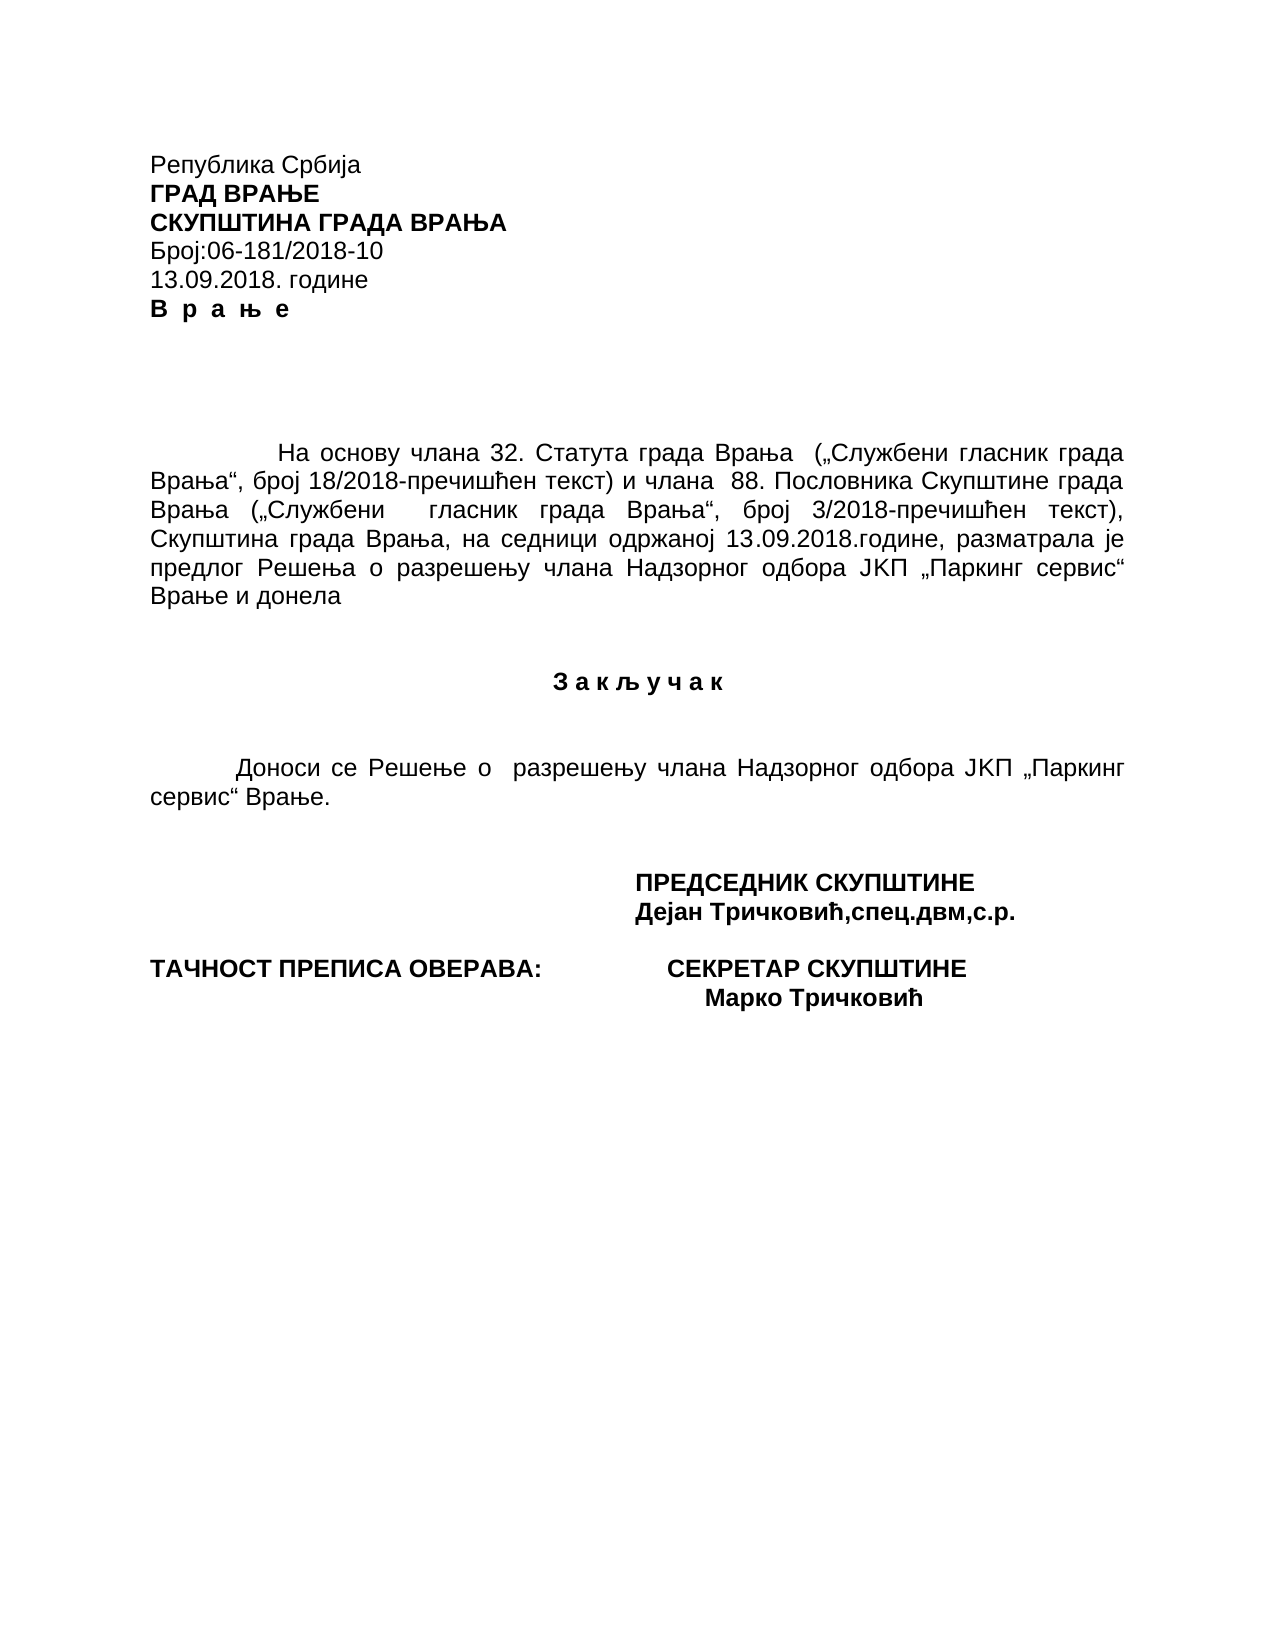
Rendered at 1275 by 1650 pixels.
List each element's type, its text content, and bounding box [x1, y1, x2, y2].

text Број:06-181/2018-10 [150, 236, 1125, 265]
text Република Србија [150, 150, 1125, 179]
text Доноси се Решење о разрешењу члана Надзорног одбора ЈKП „Паркинг сервис“ Врање. [150, 753, 1125, 811]
text ТАЧНОСТ ПРЕПИСА ОВЕРАВА: СЕКРЕТАР СКУПШТИНЕ [150, 954, 1125, 983]
text 13.09.2018. године [150, 265, 1125, 294]
text ПРЕДСЕДНИК СКУПШТИНЕ [150, 868, 1125, 897]
text В р а њ е [150, 294, 1125, 322]
text СКУПШТИНА ГРАДА ВРАЊА [150, 207, 1125, 236]
text Дејан Тричковић,спец.двм,с.р. [150, 897, 1125, 926]
text З а к љ у ч а к [150, 667, 1125, 696]
text Марко Тричковић [150, 983, 1125, 1012]
text На основу члана 32. Статута града Врања („Службени гласник града Врања“, број 18/2018-пречишћен текст) и члана 88. Пословника Скупштине града Врања („Службени гласник града Врања“, број 3/2018-пречишћен текст), Скупштина града Врања, на седници одржаној 13.09.2018.године, разматрала је предлог Решења о разрешењу члана Надзорног одбора ЈKП „Паркинг сервис“ Врање и донела [150, 437, 1125, 610]
text ГРАД ВРАЊЕ [150, 179, 1125, 207]
